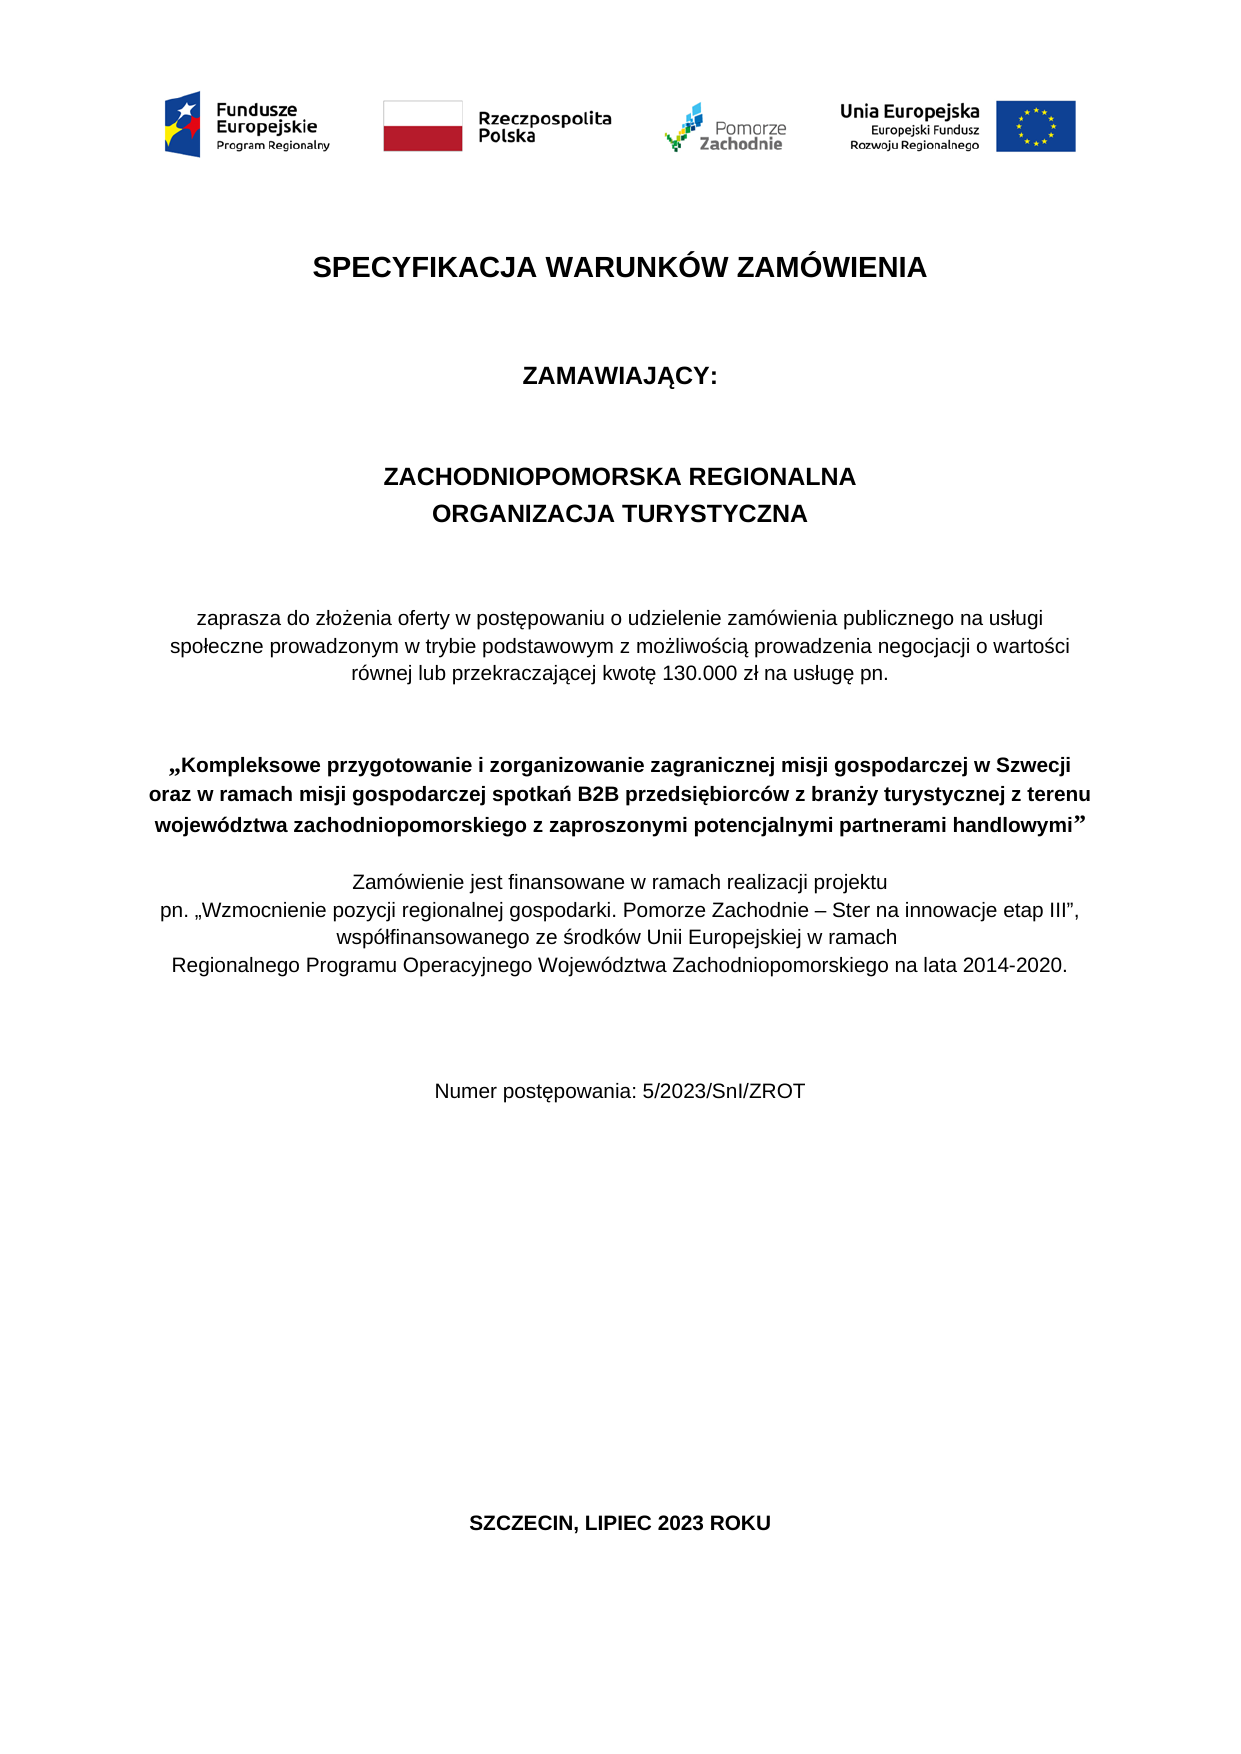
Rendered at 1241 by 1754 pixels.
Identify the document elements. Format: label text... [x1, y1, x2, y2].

text Numer postępowania: 5/2023/SnI/ZROT [148, 1079, 1093, 1103]
text zaprasza do złożenia oferty w postępowaniu o udzielenie zamówienia publicznego na usługi społeczne prowadzonym w trybie podstawowym z możliwością prowadzenia negocjacji o wartości równej lub przekraczającej kwotę 130.000 zł na usługę pn. [148, 606, 1093, 685]
text ZACHODNIOPOMORSKA REGIONALNA [148, 462, 1093, 490]
title Szczecin, lipiec 2023 Roku [148, 1511, 1093, 1535]
text zAMAWIAJĄCY: [148, 361, 1093, 390]
text pn. „Wzmocnienie pozycji regionalnej gospodarki. Pomorze Zachodnie – Ster na innowacje etap III”, współfinansowanego ze środków Unii Europejskiej w ramach Regionalnego Programu Operacyjnego Województwa Zachodniopomorskiego na lata 2014-2020. [148, 898, 1093, 977]
picture [147, 73, 1093, 174]
text ORGANIZACJA TURYSTYCZNA [148, 499, 1093, 527]
text Zamówienie jest finansowane w ramach realizacji projektu [148, 870, 1093, 894]
text „Kompleksowe przygotowanie i zorganizowanie zagranicznej misji gospodarczej w Szwecji oraz w ramach misji gospodarczej spotkań B2B przedsiębiorców z branży turystycznej z terenu województwa zachodniopomorskiego z zaproszonymi potencjalnymi partnerami handlowymi” [148, 749, 1093, 838]
text specyfikacja warunków zamówienia [148, 250, 1093, 284]
